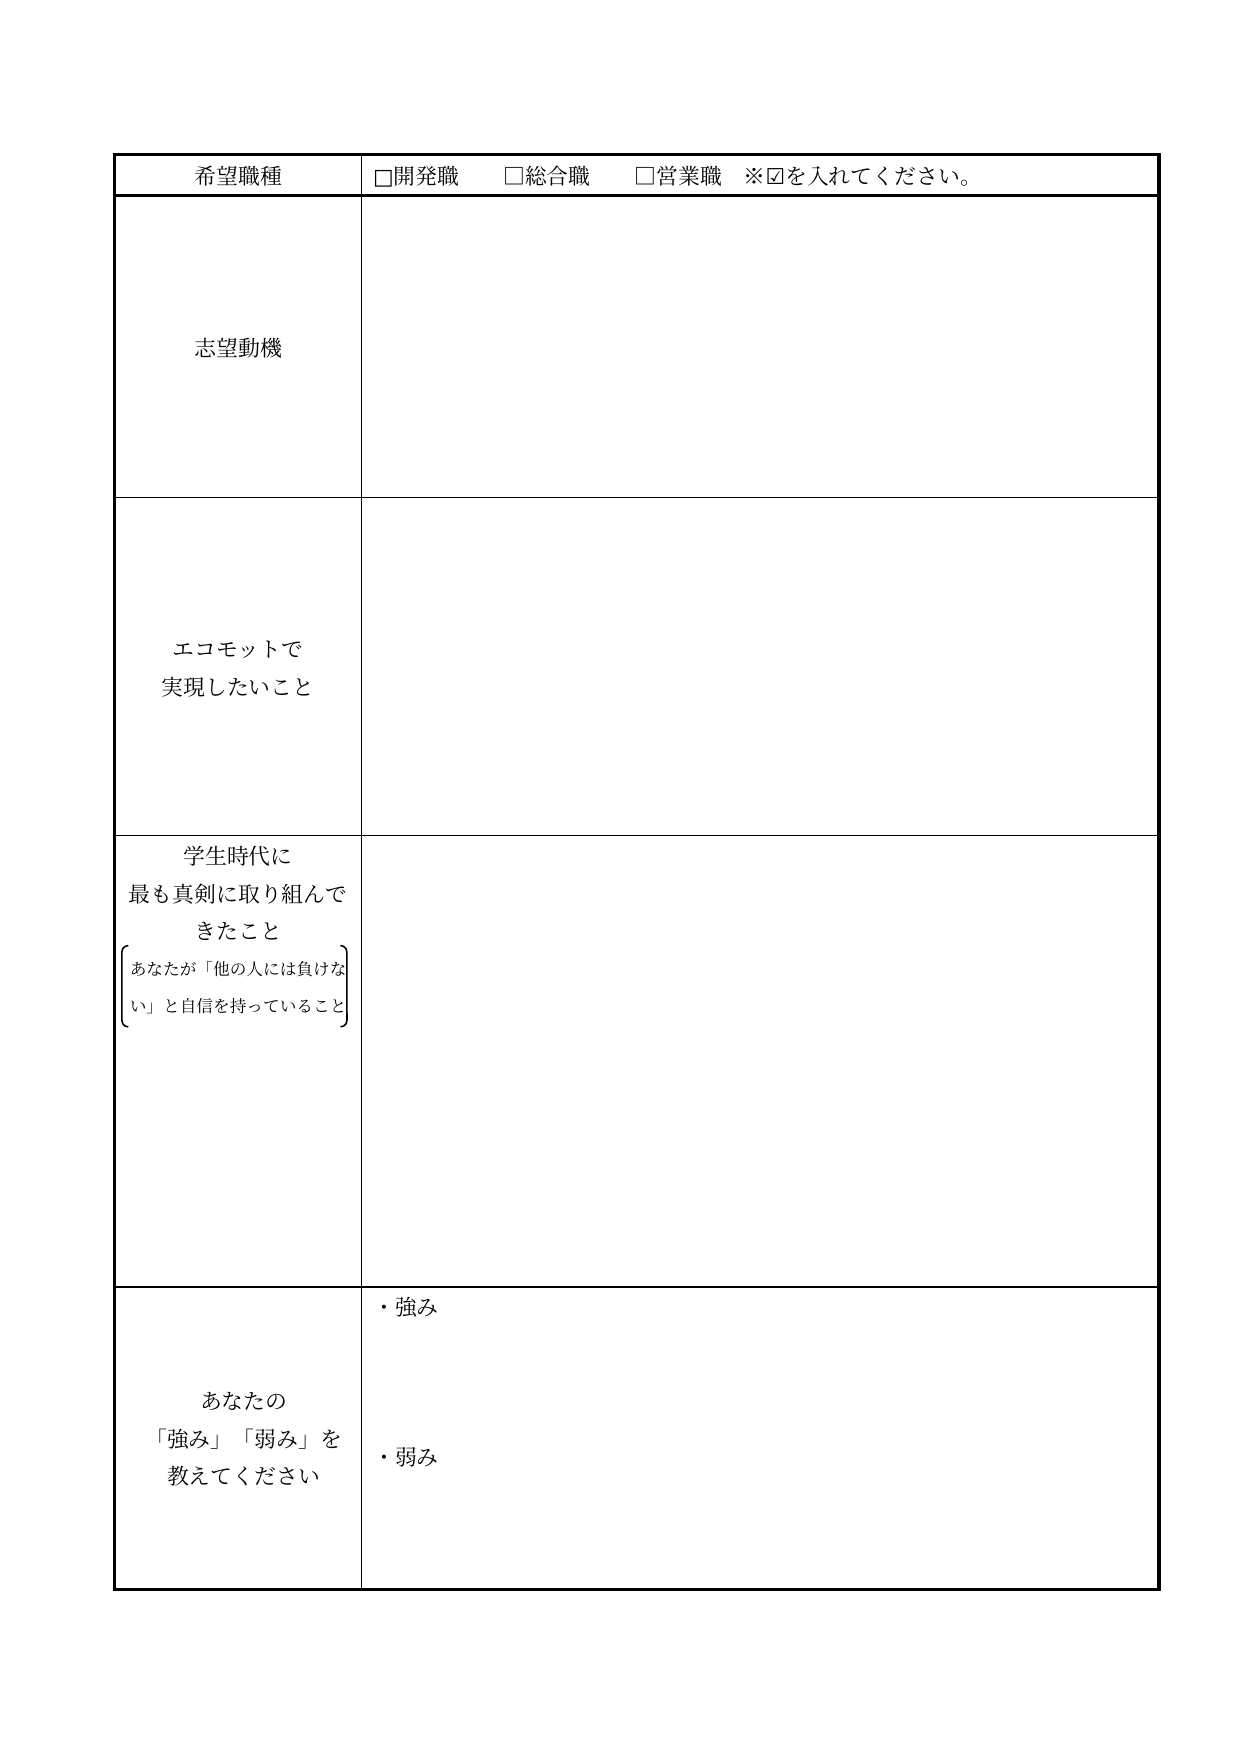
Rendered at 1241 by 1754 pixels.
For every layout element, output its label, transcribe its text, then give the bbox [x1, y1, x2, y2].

table_cell エコモットで 実現したいこと [116, 498, 361, 835]
table_cell 学生時代に 最も真剣に取り組んできたこと あなたが「他の人には負けない」と自信を持っていること [116, 836, 361, 1286]
table_cell [362, 836, 1157, 1286]
table_header 希望職種 [116, 156, 361, 194]
table_header □開発職 □総合職 □営業職 ※☑を入れてください。 [362, 156, 1157, 194]
table_cell ・強み ・弱み [362, 1288, 1157, 1587]
table_cell [362, 197, 1157, 497]
table_cell 志望動機 [116, 197, 361, 497]
table_cell あなたの 「強み」「弱み」を 教えてください [116, 1288, 361, 1587]
table_cell [362, 498, 1157, 835]
